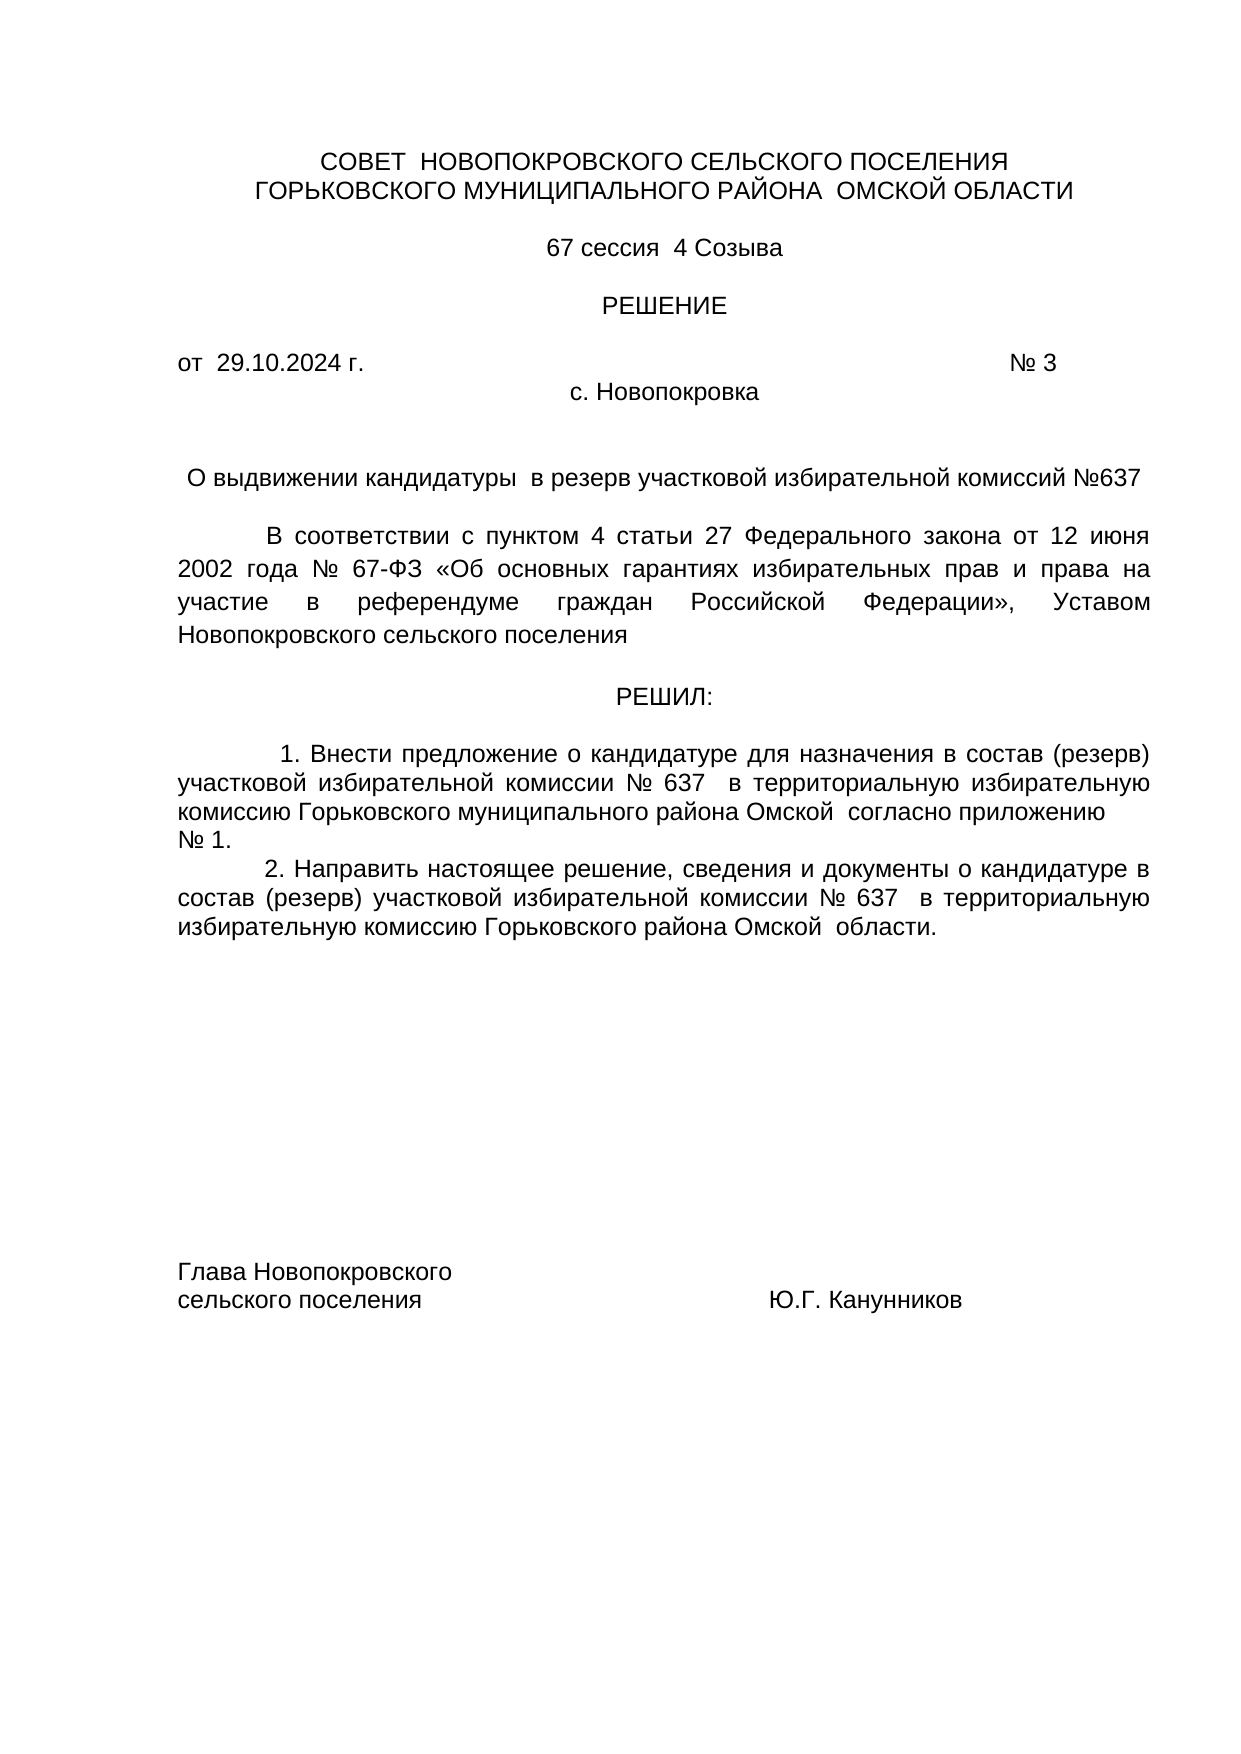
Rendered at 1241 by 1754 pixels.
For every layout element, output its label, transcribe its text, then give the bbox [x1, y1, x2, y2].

text с. Новопокровка [177, 377, 1152, 406]
text ГОРЬКОВСКОГО МУНИЦИПАЛЬНОГО РАЙОНА ОМСКОЙ ОБЛАСТИ [177, 176, 1152, 204]
text сельского поселения Ю.Г. Канунников [177, 1285, 1152, 1314]
text 1. Внести предложение о кандидатуре для назначения в состав (резерв) участковой избирательной комиссии № 637 в территориальную избирательную комиссию Горьковского муниципального района Омской согласно приложению [177, 739, 1152, 825]
text РЕШИЛ: [177, 681, 1152, 710]
text В соответствии с пунктом 4 статьи 27 Федерального закона от 12 июня 2002 года № 67-ФЗ «Об основных гарантиях избирательных прав и права на участие в референдуме граждан Российской Федерации», Уставом Новопокровского сельского поселения [177, 521, 1152, 648]
text № 1. [177, 825, 1152, 854]
text СОВЕТ НОВОПОКРОВСКОГО СЕЛЬСКОГО ПОСЕЛЕНИЯ [177, 147, 1152, 176]
text от 29.10.2024 г. № 3 [177, 348, 1152, 377]
text О выдвижении кандидатуры в резерв участковой избирательной комиссий №637 [177, 463, 1152, 492]
text Глава Новопокровского [177, 1256, 1152, 1285]
text 67 сессия 4 Созыва [177, 233, 1152, 262]
text РЕШЕНИЕ [177, 291, 1152, 319]
text 2. Направить настоящее решение, сведения и документы о кандидатуре в состав (резерв) участковой избирательной комиссии № 637 в территориальную избирательную комиссию Горьковского района Омской области. [177, 854, 1152, 940]
